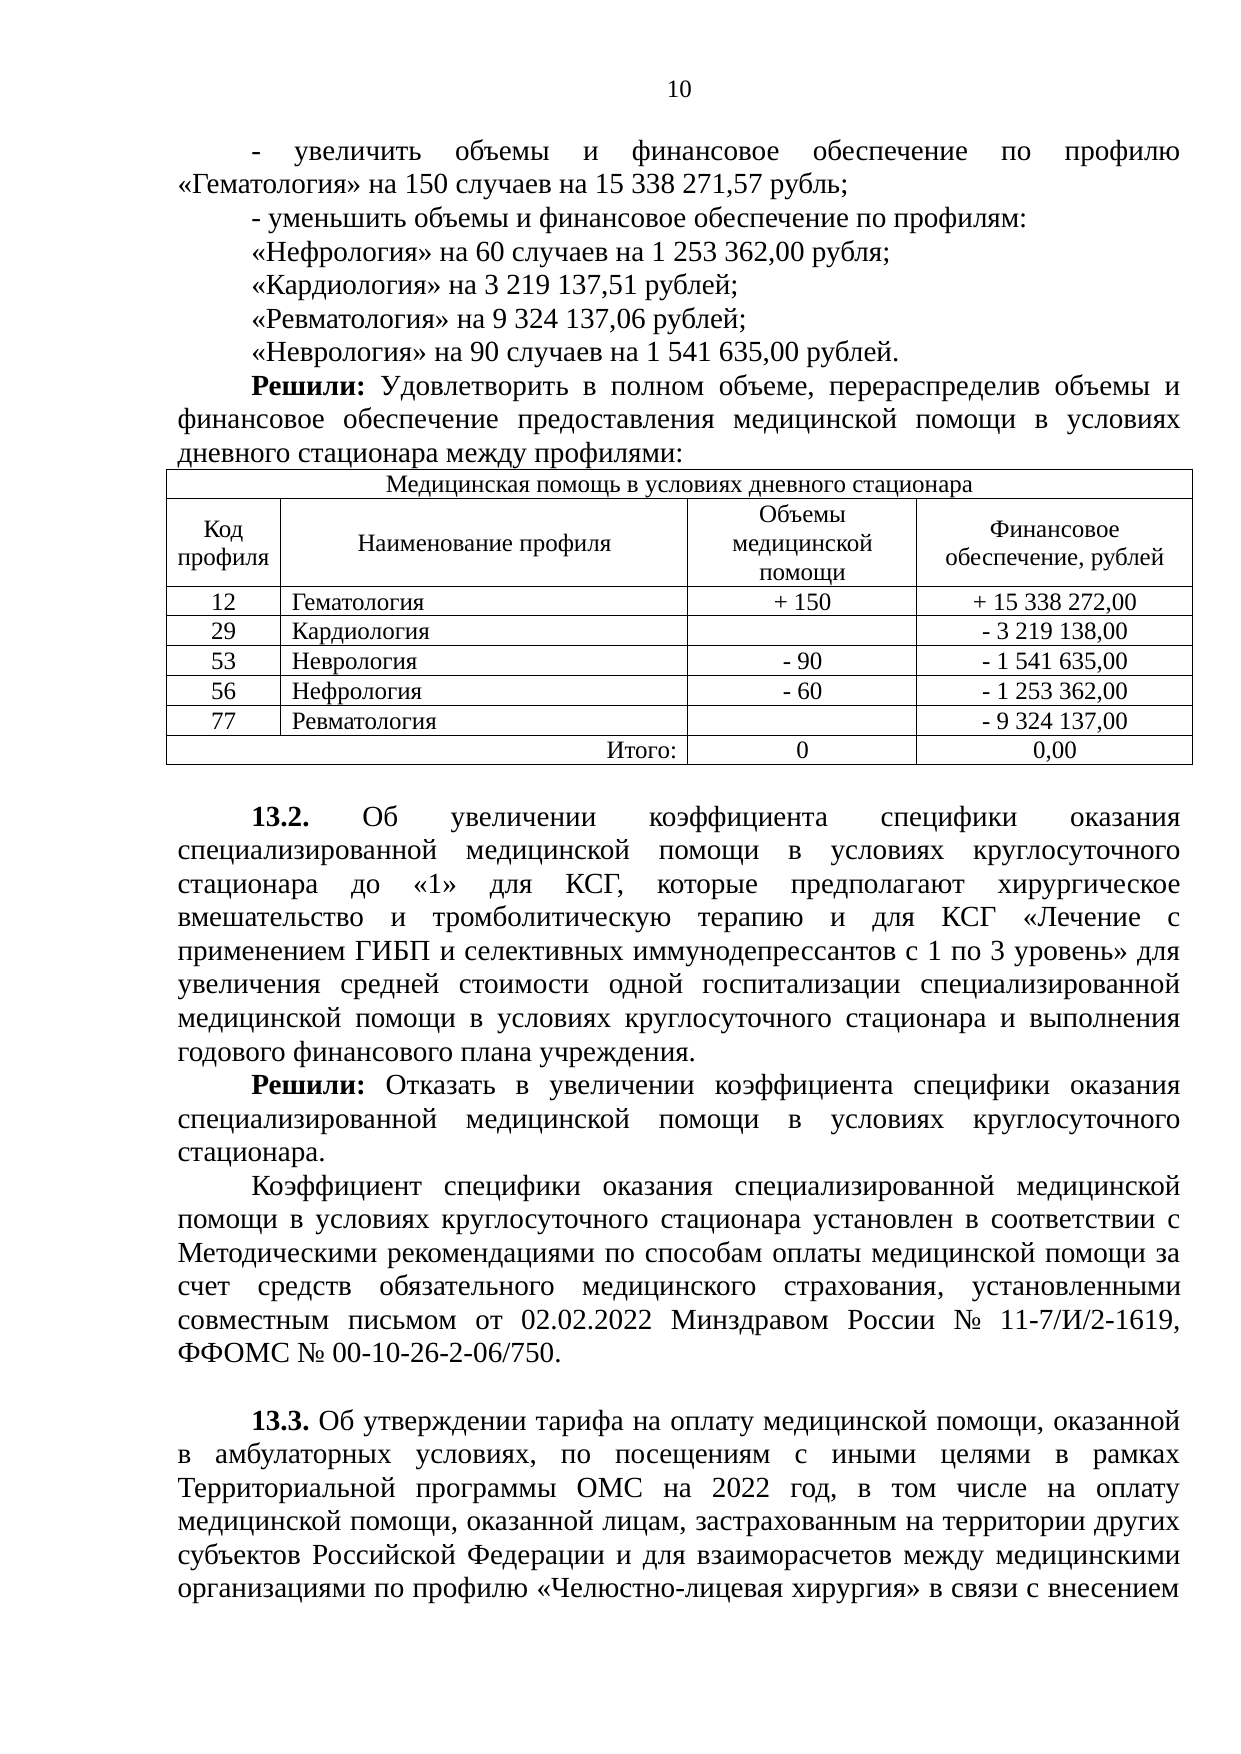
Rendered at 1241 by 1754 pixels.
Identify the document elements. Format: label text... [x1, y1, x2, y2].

table_cell 53 [167, 646, 280, 675]
text «Ревматология» на 9 324 137,06 рублей; [177, 301, 1181, 334]
table_cell Ревматология [281, 706, 687, 734]
table_cell Финансовое обеспечение, рублей [917, 499, 1192, 586]
table_cell Неврология [281, 646, 687, 675]
table_cell 29 [167, 616, 280, 645]
table_cell - 1 253 362,00 [917, 676, 1192, 705]
table_cell [688, 616, 916, 645]
text «Кардиология» на 3 219 137,51 рублей; [177, 267, 1181, 301]
table_cell Кардиология [281, 616, 687, 645]
table_cell Наименование профиля [281, 499, 687, 586]
table_cell Код профиля [167, 499, 280, 586]
text «Неврология» на 90 случаев на 1 541 635,00 рублей. [177, 334, 1181, 368]
table_cell - 1 541 635,00 [917, 646, 1192, 675]
table_cell 0,00 [917, 736, 1192, 764]
text 13.2. Об увеличении коэффициента специфики оказания специализированной медицинской помощи в условиях круглосуточного стационара до «1» для КСГ, которые предполагают хирургическое вмешательство и тромболитическую терапию и для КСГ «Лечение с применением ГИБП и селективных иммунодепрессантов с 1 по 3 уровень» для увеличения средней стоимости одной госпитализации специализированной медицинской помощи в условиях круглосуточного стационара и выполнения годового финансового плана учреждения. [177, 799, 1181, 1067]
table_cell 56 [167, 676, 280, 705]
table_cell Нефрология [281, 676, 687, 705]
table_cell [688, 706, 916, 734]
table_cell - 3 219 138,00 [917, 616, 1192, 645]
table_cell - 9 324 137,00 [917, 706, 1192, 734]
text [177, 1403, 1181, 1604]
text - уменьшить объемы и финансовое обеспечение по профилям: [177, 200, 1181, 234]
table_header Медицинская помощь в условиях дневного стационара [167, 470, 1192, 498]
table_cell 12 [167, 587, 280, 615]
table_cell 77 [167, 706, 280, 734]
table_cell Итого: [167, 736, 687, 764]
text Решили: Удовлетворить в полном объеме, перераспределив объемы и финансовое обеспечение предоставления медицинской помощи в условиях дневного стационара между профилями: [177, 368, 1181, 468]
text «Нефрология» на 60 случаев на 1 253 362,00 рубля; [177, 234, 1181, 267]
text - увеличить объемы и финансовое обеспечение по профилю «Гематология» на 150 случаев на 15 338 271,57 рубль; [177, 133, 1181, 200]
table_cell - 60 [688, 676, 916, 705]
table_cell Гематология [281, 587, 687, 615]
table_cell + 15 338 272,00 [917, 587, 1192, 615]
text Решили: Отказать в увеличении коэффициента специфики оказания специализированной медицинской помощи в условиях круглосуточного стационара. [177, 1067, 1181, 1168]
text Коэффициент специфики оказания специализированной медицинской помощи в условиях круглосуточного стационара установлен в соответствии с Методическими рекомендациями по способам оплаты медицинской помощи за счет средств обязательного медицинского страхования, установленными совместным письмом от 02.02.2022 Минздравом России № 11-7/И/2-1619, ФФОМС № 00-10-26-2-06/750. [177, 1168, 1181, 1369]
table_cell - 90 [688, 646, 916, 675]
table_cell 0 [688, 736, 916, 764]
table_cell + 150 [688, 587, 916, 615]
table_cell Объемы медицинской помощи [688, 499, 916, 586]
